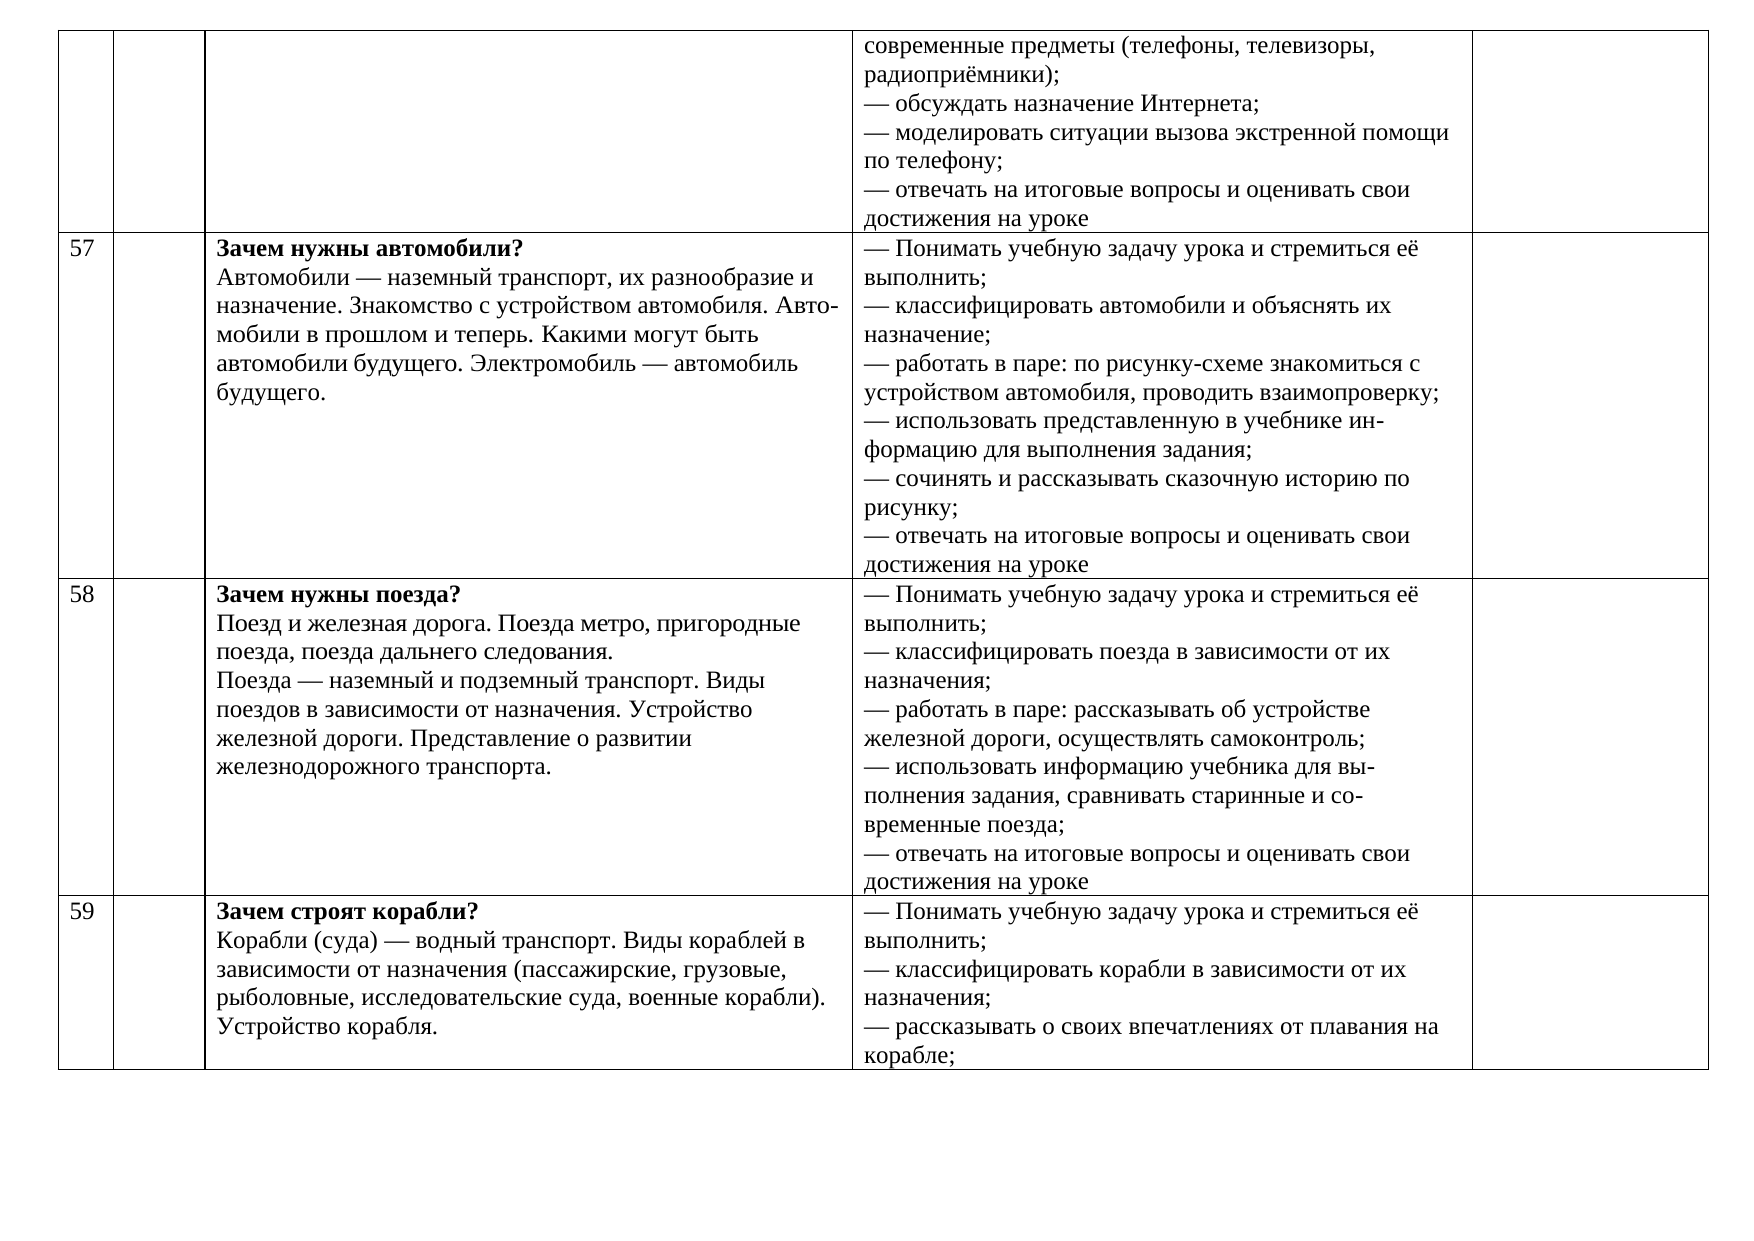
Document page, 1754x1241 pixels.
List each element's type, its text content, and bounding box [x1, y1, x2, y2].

table_cell 58 [59, 579, 113, 895]
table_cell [206, 31, 852, 232]
table_cell 57 [59, 233, 113, 578]
table_cell — Понимать учебную задачу урока и стремиться её выполнить; — классифицировать поезда в зависимости от их назначения; — работать в паре: рассказывать об устройстве железной дороги, осуществлять самоконтроль; — использовать информацию учебника для выполнения задания, сравнивать старинные и современные поезда; — отвечать на итоговые вопросы и оценивать свои достижения на уроке [853, 579, 1472, 895]
table_cell Зачем нужны автомобили? Автомобили — наземный транспорт, их разнообразие и назначение. Знакомство с устройством автомобиля. Автомобили в прошлом и теперь. Какими могут быть автомобили будущего. Электромобиль — автомобиль будущего. [206, 233, 852, 578]
table_cell [114, 896, 204, 1069]
table_cell [1473, 233, 1708, 578]
table_cell [114, 233, 204, 578]
table_cell [1473, 31, 1708, 232]
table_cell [853, 896, 1472, 1069]
table_cell [1473, 579, 1708, 895]
table_cell [1473, 896, 1708, 1069]
table_cell [114, 579, 204, 895]
table_cell [114, 31, 204, 232]
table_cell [853, 31, 1472, 232]
table_cell 56 [59, 31, 113, 232]
table_cell Зачем нужны поезда? Поезд и железная дорога. Поезда метро, пригородные поезда, поезда дальнего следования. Поезда — наземный и подземный транспорт. Виды поездов в зависимости от назначения. Устройство железной дороги. Представление о развитии железнодорожного транспорта. [206, 579, 852, 895]
table_cell 59 [59, 896, 113, 1069]
table_cell — Понимать учебную задачу урока и стремиться её выполнить; — классифицировать автомобили и объяснять их назначение; — работать в паре: по рисунку-схеме знакомиться с устройством автомобиля, проводить взаимопроверку; — использовать представленную в учебнике информацию для выполнения задания; — сочинять и рассказывать сказочную историю по рисунку; — отвечать на итоговые вопросы и оценивать свои достижения на уроке [853, 233, 1472, 578]
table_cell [206, 896, 852, 1069]
